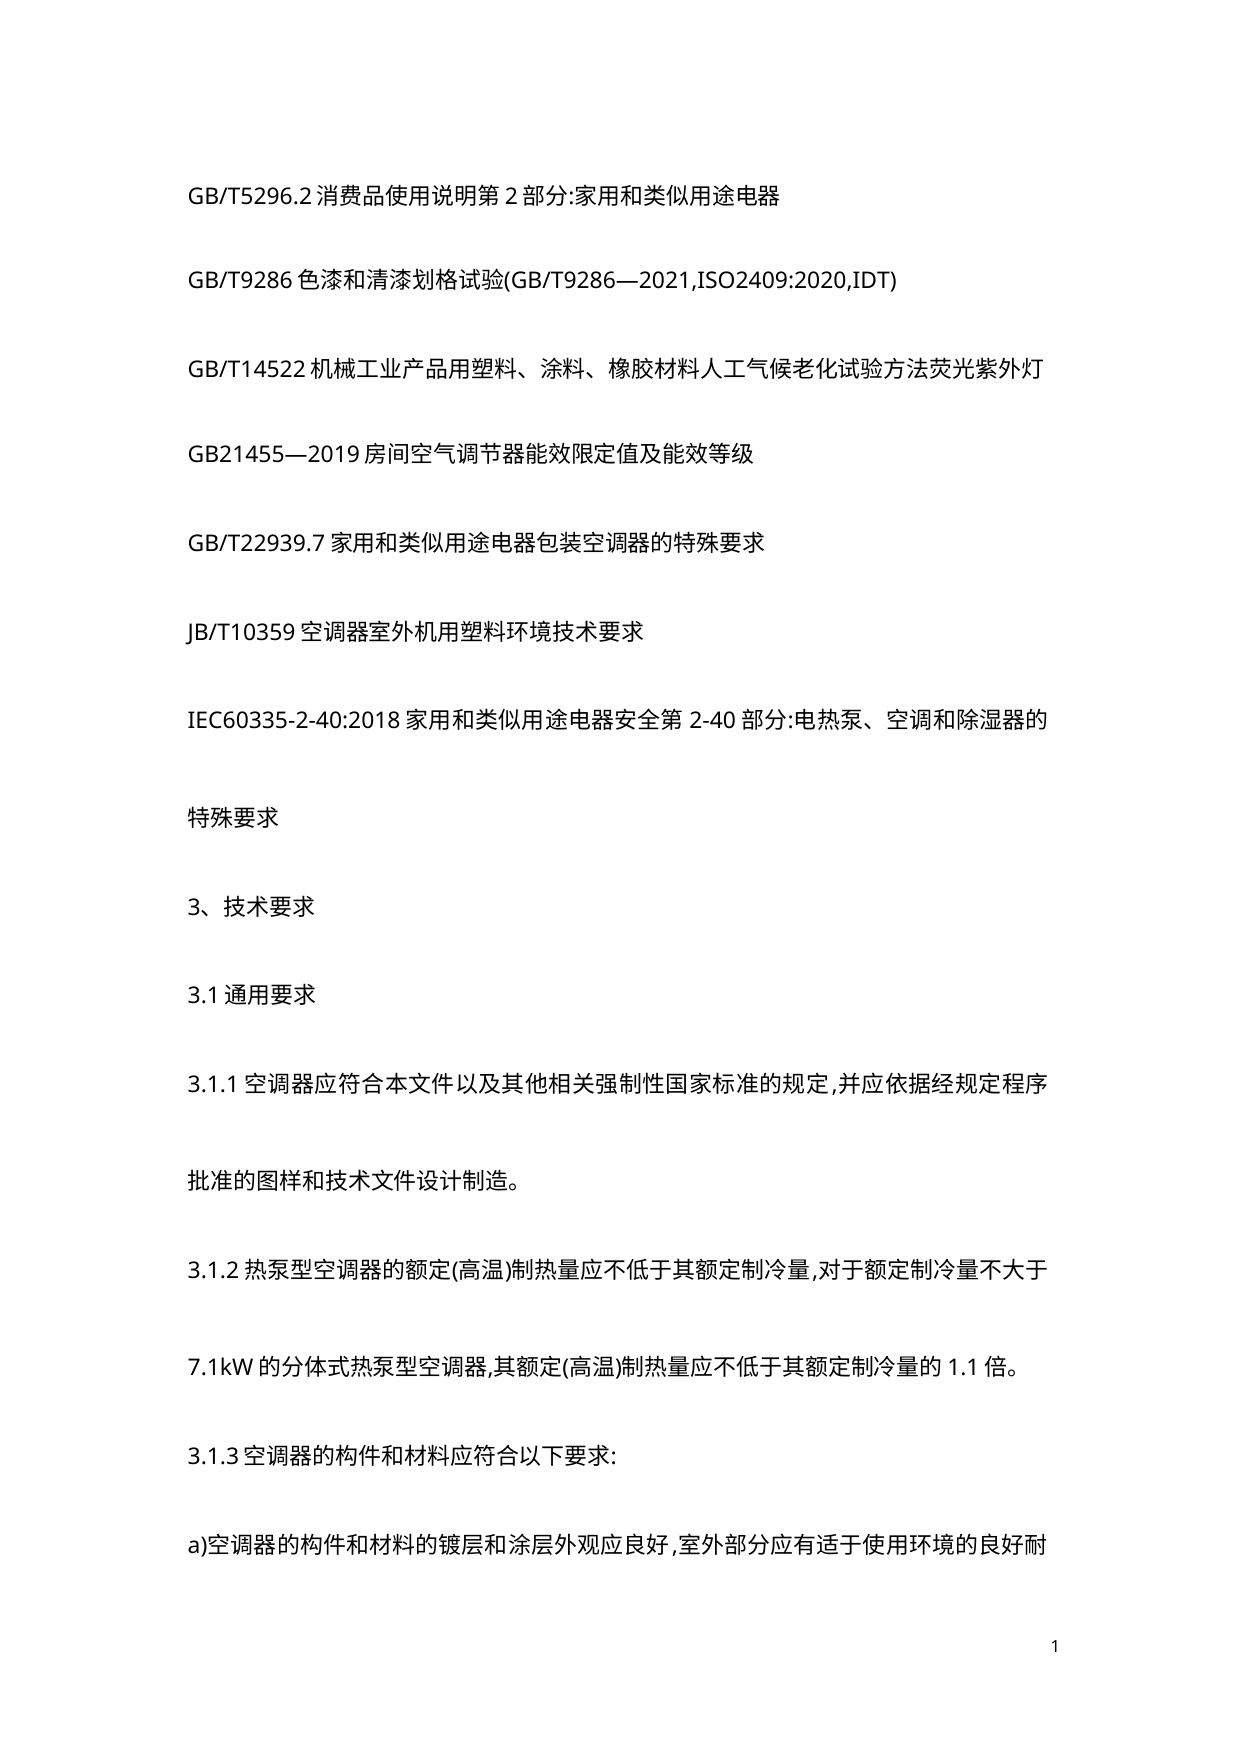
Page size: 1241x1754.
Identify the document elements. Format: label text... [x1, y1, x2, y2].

text GB21455—2019房间空气调节器能效限定值及能效等级 [187, 421, 1053, 486]
text GB/T22939.7家用和类似用途电器包装空调器的特殊要求 [187, 509, 1049, 574]
text 3.1.1空调器应符合本文件以及其他相关强制性国家标准的规定,并应依据经规定程序批准的图样和技术文件设计制造。 [187, 1050, 1049, 1212]
text 3.1.2热泵型空调器的额定(高温)制热量应不低于其额定制冷量,对于额定制冷量不大于7.1kW的分体式热泵型空调器,其额定(高温)制热量应不低于其额定制冷量的1.1倍。 [187, 1236, 1049, 1398]
text GB/T9286色漆和清漆划格试验(GB/T9286—2021,ISO2409:2020,IDT) [187, 247, 1053, 312]
text 3.1通用要求 [187, 961, 1049, 1026]
text JB/T10359空调器室外机用塑料环境技术要求 [187, 598, 1049, 663]
text 3、技术要求 [187, 872, 1049, 937]
text GB/T14522机械工业产品用塑料、涂料、橡胶材料人工气候老化试验方法荧光紫外灯 [187, 335, 1053, 400]
text IEC60335-2-40:2018家用和类似用途电器安全第2-40部分:电热泵、空调和除湿器的特殊要求 [187, 686, 1049, 849]
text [187, 1511, 1049, 1576]
text 3.1.3空调器的构件和材料应符合以下要求: [187, 1422, 1049, 1487]
text GB/T5296.2消费品使用说明第2部分:家用和类似用途电器 [187, 162, 1053, 227]
